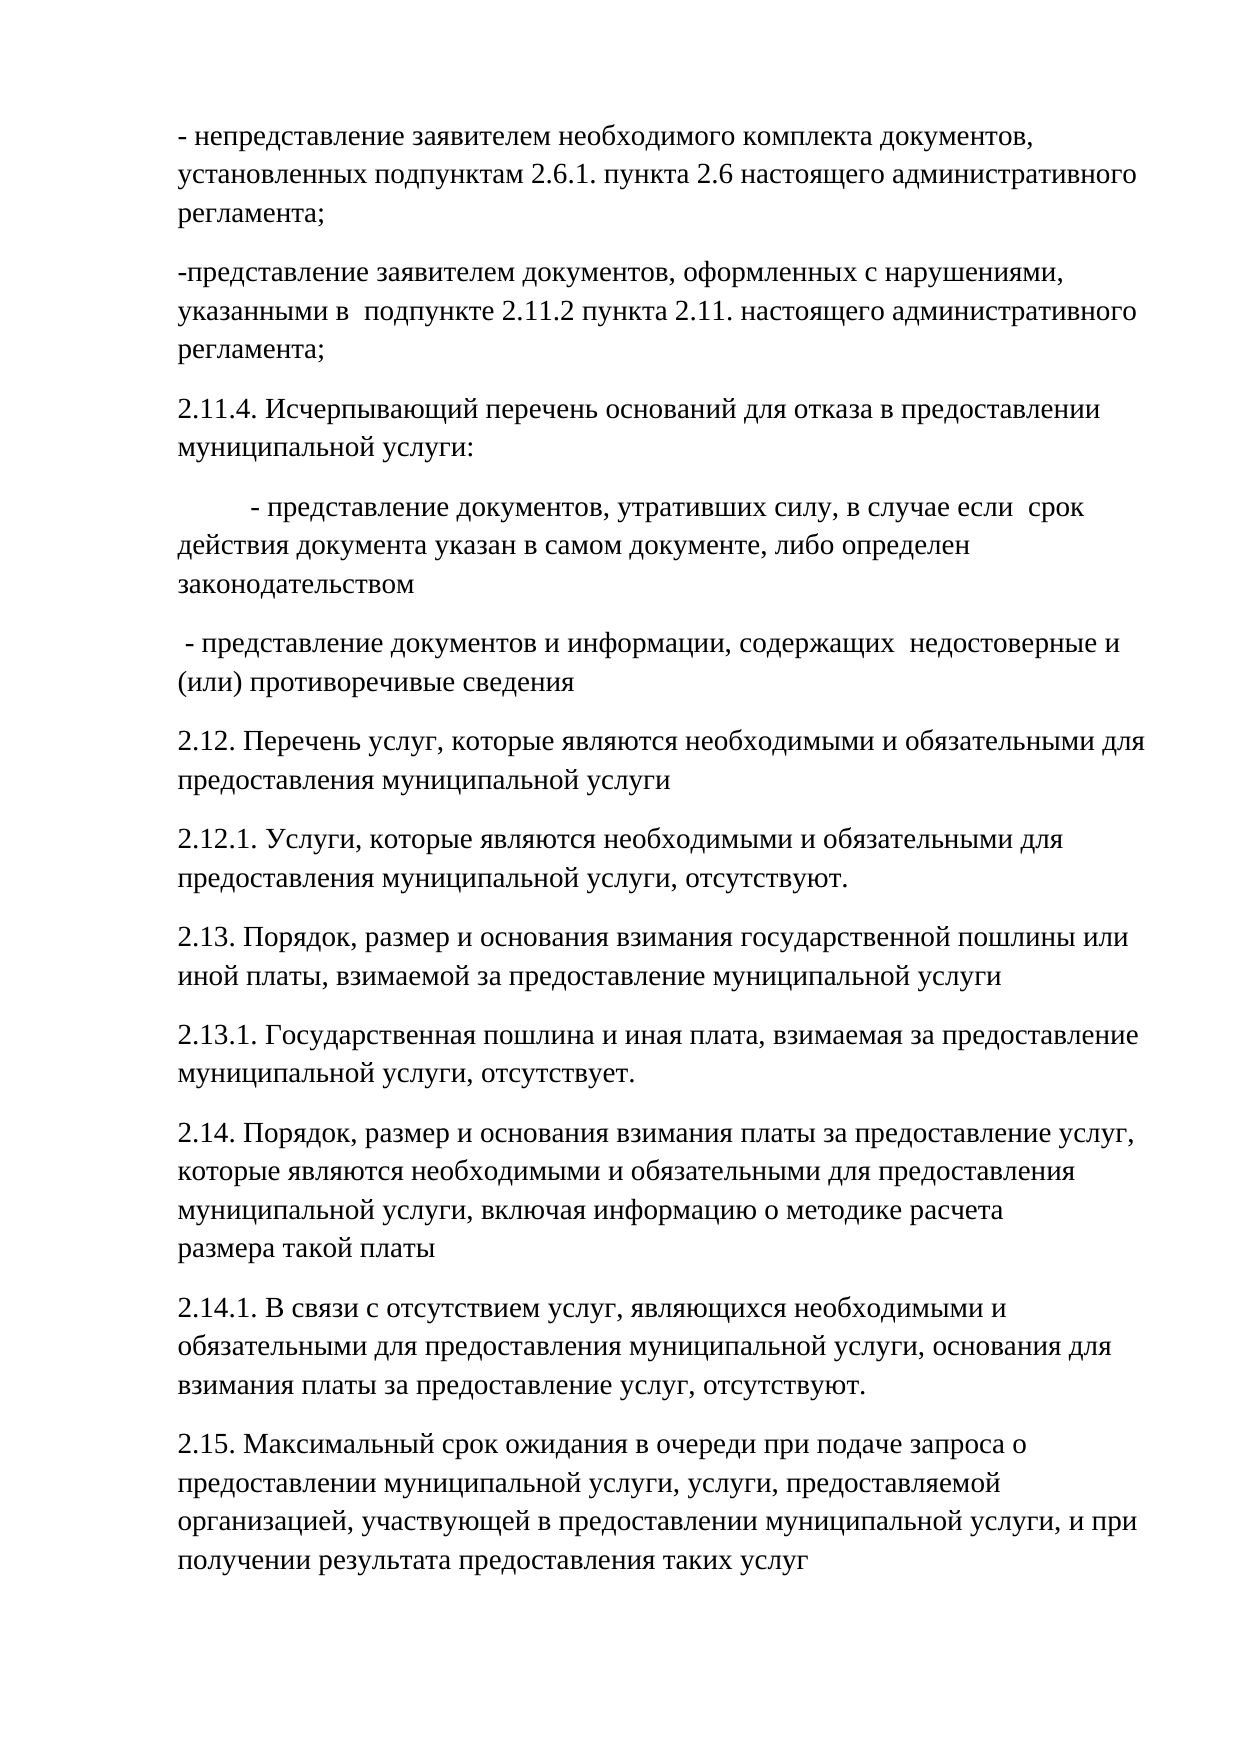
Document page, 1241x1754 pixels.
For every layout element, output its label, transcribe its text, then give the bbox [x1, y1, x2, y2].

text 2.12.1. Услуги, которые являются необходимыми и обязательными для предоставления муниципальной услуги, отсутствуют. [177, 821, 1152, 893]
text 2.13. Порядок, размер и основания взимания государственной пошлины или иной платы, взимаемой за предоставление муниципальной услуги [177, 919, 1152, 991]
text -представление заявителем документов, оформленных с нарушениями, указанными в подпункте 2.11.2 пункта 2.11. настоящего административного регламента; [177, 254, 1152, 365]
text 2.15. Максимальный срок ожидания в очереди при подаче запроса о предоставлении муниципальной услуги, услуги, предоставляемой организацией, участвующей в предоставлении муниципальной услуги, и при получении результата предоставления таких услуг [177, 1426, 1152, 1576]
text 2.11.4. Исчерпывающий перечень оснований для отказа в предоставлении муниципальной услуги: [177, 391, 1152, 463]
text - непредставление заявителем необходимого комплекта документов, установленных подпунктам 2.6.1. пункта 2.6 настоящего административного регламента; [177, 118, 1152, 229]
text 2.14. Порядок, размер и основания взимания платы за предоставление услуг, которые являются необходимыми и обязательными для предоставления муниципальной услуги, включая информацию о методике расчета размера такой платы [177, 1115, 1152, 1264]
text - представление документов и информации, содержащих недостоверные и (или) противоречивые сведения [177, 625, 1152, 697]
text 2.13.1. Государственная пошлина и иная плата, взимаемая за предоставление муниципальной услуги, отсутствует. [177, 1017, 1152, 1089]
text 2.12. Перечень услуг, которые являются необходимыми и обязательными для предоставления муниципальной услуги [177, 723, 1152, 795]
text - представление документов, утративших силу, в случае если срок действия документа указан в самом документе, либо определен законодательством [177, 489, 1152, 599]
text 2.14.1. В связи с отсутствием услуг, являющихся необходимыми и обязательными для предоставления муниципальной услуги, основания для взимания платы за предоставление услуг, отсутствуют. [177, 1290, 1152, 1401]
